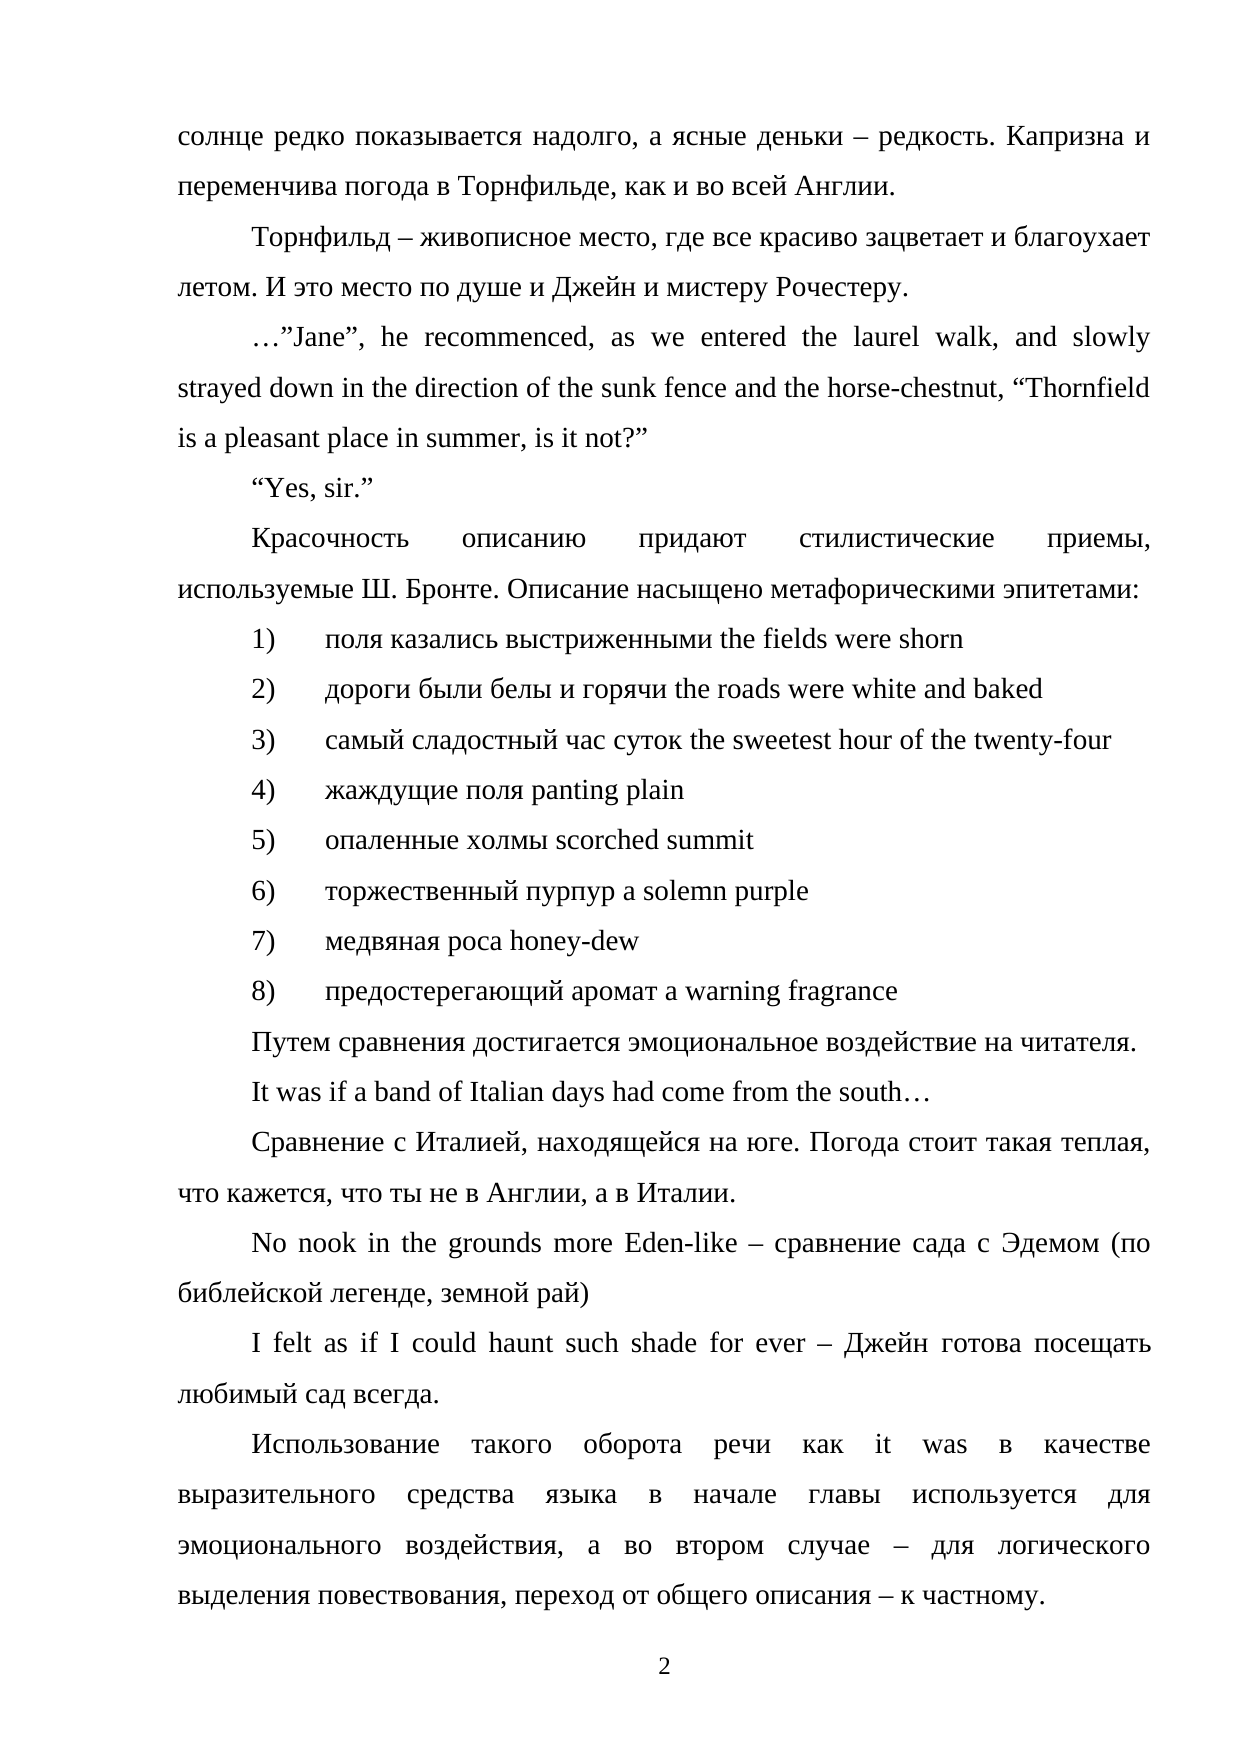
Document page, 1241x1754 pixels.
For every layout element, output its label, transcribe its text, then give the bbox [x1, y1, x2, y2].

text Путем сравнения достигается эмоциональное воздействие на читателя. [177, 1024, 1152, 1057]
list жаждущие поля panting plain [177, 772, 1152, 806]
list предостерегающий аромат a warning fragrance [177, 973, 1152, 1007]
list опаленные холмы scorched summit [177, 822, 1152, 856]
list дороги были белы и горячи the roads were white and baked [177, 672, 1152, 705]
text Торнфильд – живописное место, где все красиво зацветает и благоухает летом. И это место по душе и Джейн и мистеру Рочестеру. [177, 219, 1152, 303]
text “Yes, sir.” [177, 470, 1152, 504]
text Красочность описанию придают стилистические приемы, используемые Ш. Бронте. Описание насыщено метафорическими эпитетами: [177, 521, 1152, 604]
list торжественный пурпур a solemn purple [177, 873, 1152, 906]
text No nook in the grounds more -like – сравнение сада с Эдемом (по библейской легенде, земной рай) [177, 1225, 1152, 1309]
list медвяная роса honey-dew [177, 923, 1152, 957]
text …”Jane”, he recommenced, as we entered the laurel walk, and slowly strayed down in the direction of the sunk fence and the horse-chestnut, “Thornfield is a pleasant place in summer, is it not?” [177, 319, 1152, 453]
list поля казались выстриженными the fields were shorn [177, 621, 1152, 655]
text Использование такого оборота речи как it was в качестве выразительного средства языка в начале главы используется для эмоционального воздействия, а во втором случае – для логического выделения повествования, переход от общего описания – к частному. [177, 1426, 1152, 1611]
text I felt as if I could haunt such shade for ever – Джейн готова посещать любимый сад всегда. [177, 1326, 1152, 1409]
text Сравнение с Италией, находящейся на юге. Погода стоит такая теплая, что кажется, что ты не в Англии, а в Италии. [177, 1124, 1152, 1208]
list самый сладостный час суток the sweetest hour of the twenty-four [177, 722, 1152, 755]
text It was if a band of Italian days had come from the south… [177, 1074, 1152, 1108]
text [177, 118, 1152, 202]
